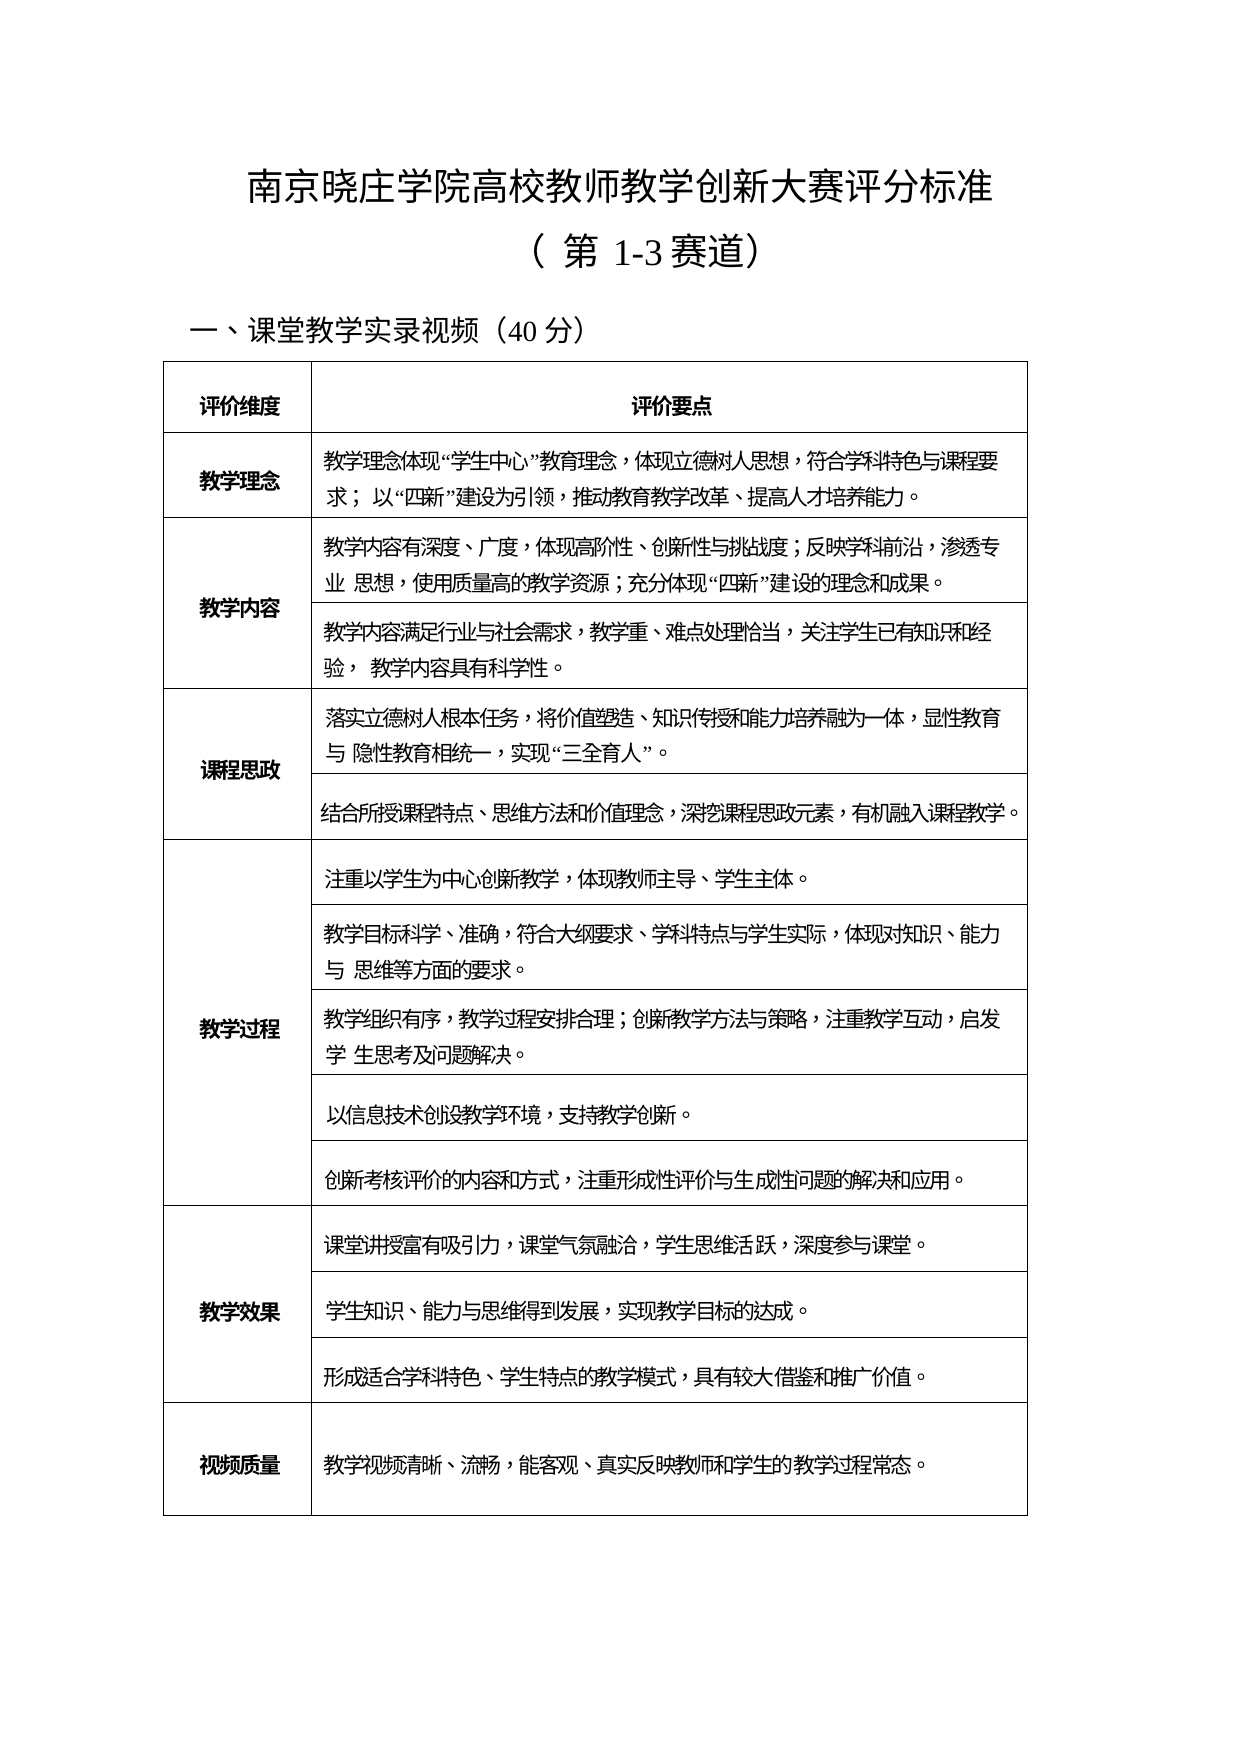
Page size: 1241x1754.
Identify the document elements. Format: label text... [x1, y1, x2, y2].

table_cell 教学效果 [164, 1206, 311, 1402]
table_cell 课程思政 [164, 689, 311, 838]
table_cell 落实立德树人根本任务，将价值塑造、知识传授和能力培养融为一体，显性教育与 隐性教育相统一，实现“三全育人”。 [312, 689, 1027, 773]
table_cell 教学理念 [164, 433, 311, 517]
table_cell 教学目标科学、准确，符合大纲要求、学科特点与学生实际，体现对知识、能力与 思维等方面的要求。 [312, 905, 1027, 989]
table_cell 教学内容有深度、广度，体现高阶性、创新性与挑战度；反映学科前沿，渗透专业 思想，使用质量高的教学资源；充分体现“四新”建设的理念和成果。 [312, 518, 1027, 602]
table_header 评价维度 [164, 362, 311, 431]
table_cell 教学视频清晰、流畅，能客观、真实反映教师和学生的教学过程常态。 [312, 1403, 1027, 1515]
table_cell 教学理念体现“学生中心”教育理念，体现立德树人思想，符合学科特色与课程要求； 以“四新”建设为引领，推动教育教学改革、提高人才培养能力。 [312, 433, 1027, 517]
table_cell 教学组织有序，教学过程安排合理；创新教学方法与策略，注重教学互动，启发学 生思考及问题解决。 [312, 990, 1027, 1074]
table_cell 以信息技术创设教学环境，支持教学创新。 [312, 1075, 1027, 1140]
table_cell 教学内容满足行业与社会需求，教学重、难点处理恰当，关注学生已有知识和经验， 教学内容具有科学性。 [312, 603, 1027, 688]
table_cell 教学过程 [164, 840, 311, 1205]
text 南京晓庄学院高校教师教学创新大赛评分标准 [246, 160, 1054, 210]
table_cell 视频质量 [164, 1403, 311, 1515]
table_cell 课堂讲授富有吸引力，课堂气氛融洽，学生思维活跃，深度参与课堂。 [312, 1206, 1027, 1271]
table_header 评价要点 [312, 362, 1027, 431]
text （ 第1-3赛道） [509, 229, 1054, 275]
text 一、课堂教学实录视频（40 分） [189, 313, 1054, 349]
table_cell 学生知识、能力与思维得到发展，实现教学目标的达成。 [312, 1272, 1027, 1336]
table_cell 注重以学生为中心创新教学，体现教师主导、学生主体。 [312, 840, 1027, 904]
table_cell 创新考核评价的内容和方式，注重形成性评价与生成性问题的解决和应用。 [312, 1141, 1027, 1205]
table_cell 教学内容 [164, 518, 311, 688]
table_cell 形成适合学科特色、学生特点的教学模式，具有较大借鉴和推广价值。 [312, 1338, 1027, 1402]
table_cell 结合所授课程特点、思维方法和价值理念，深挖课程思政元素，有机融入课程教学。 [312, 774, 1027, 838]
